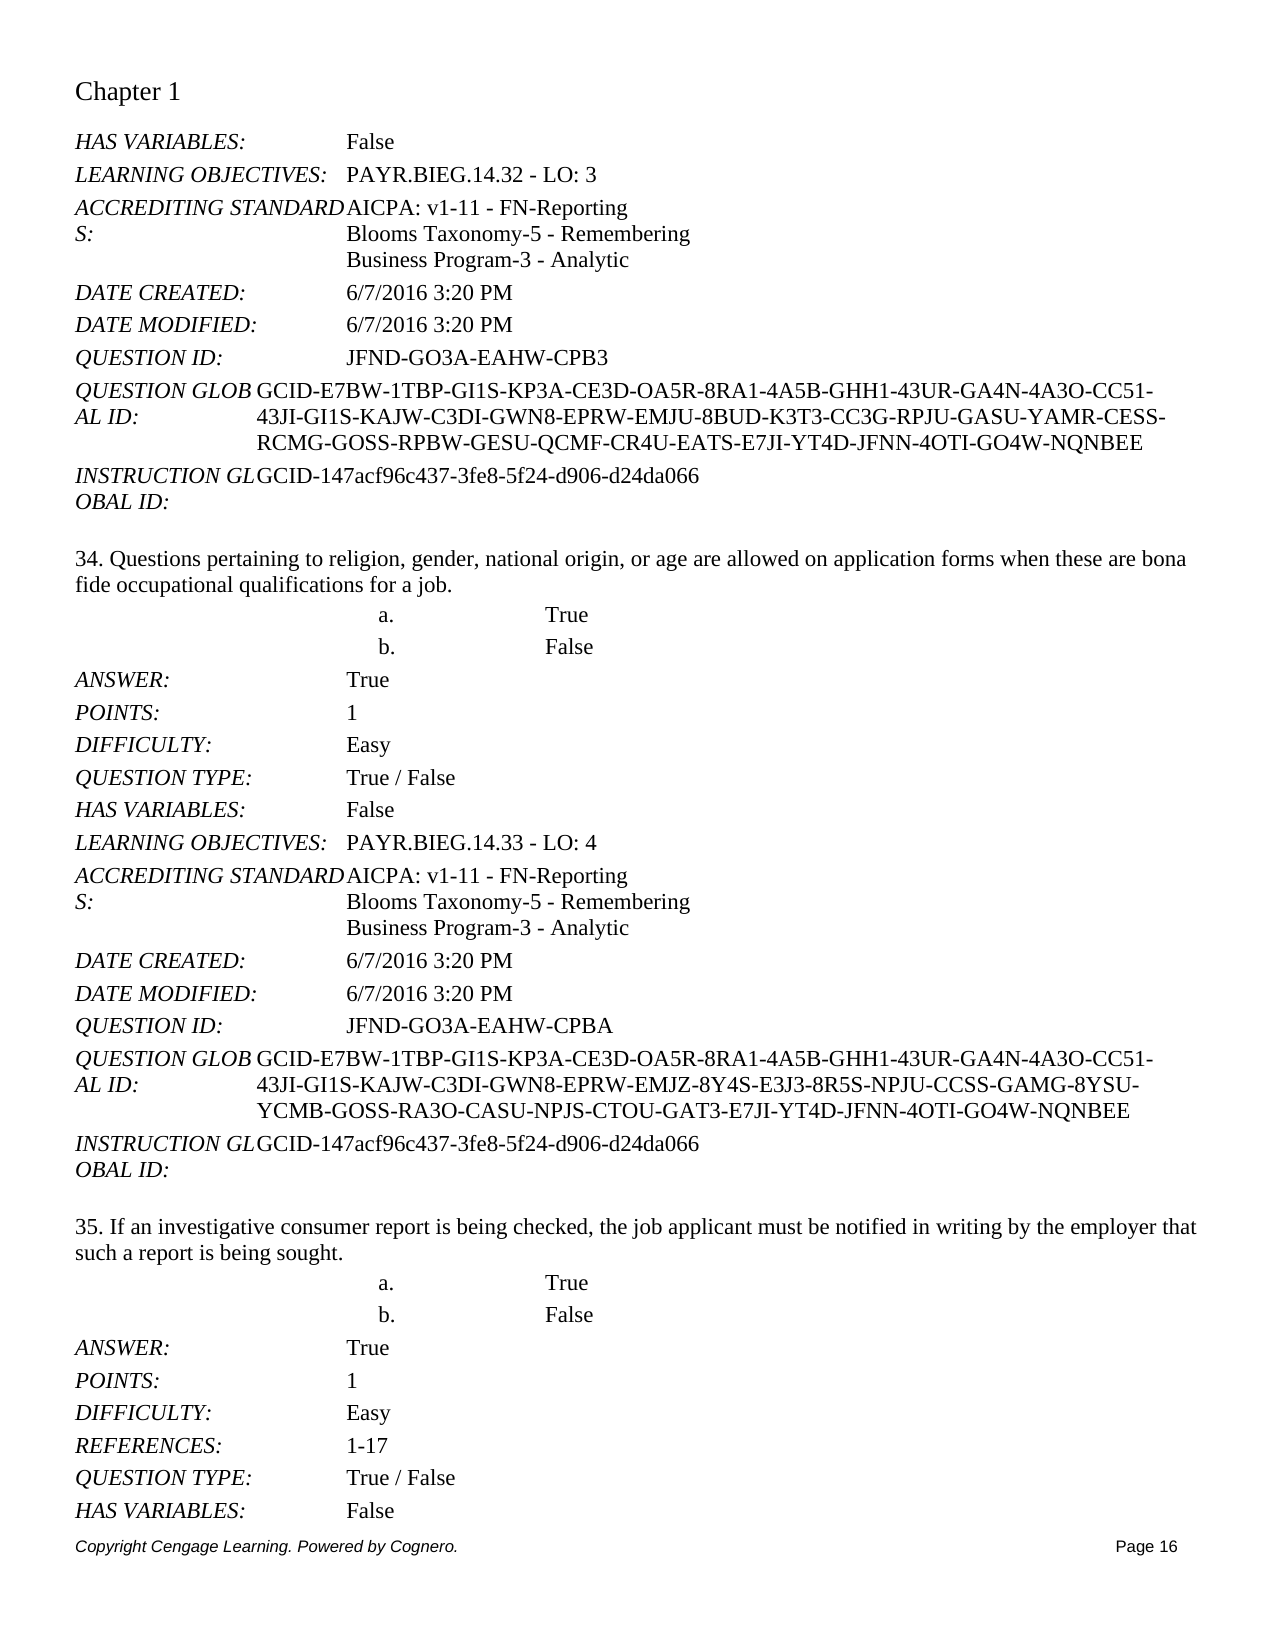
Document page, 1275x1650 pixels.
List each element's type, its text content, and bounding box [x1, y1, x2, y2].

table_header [75, 125, 1200, 518]
table_header 34. Questions pertaining to religion, gender, national origin, or age are allowed on application forms when these are bona fide occupational qualifications for a job. [75, 545, 1200, 1186]
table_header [75, 1213, 1200, 1527]
